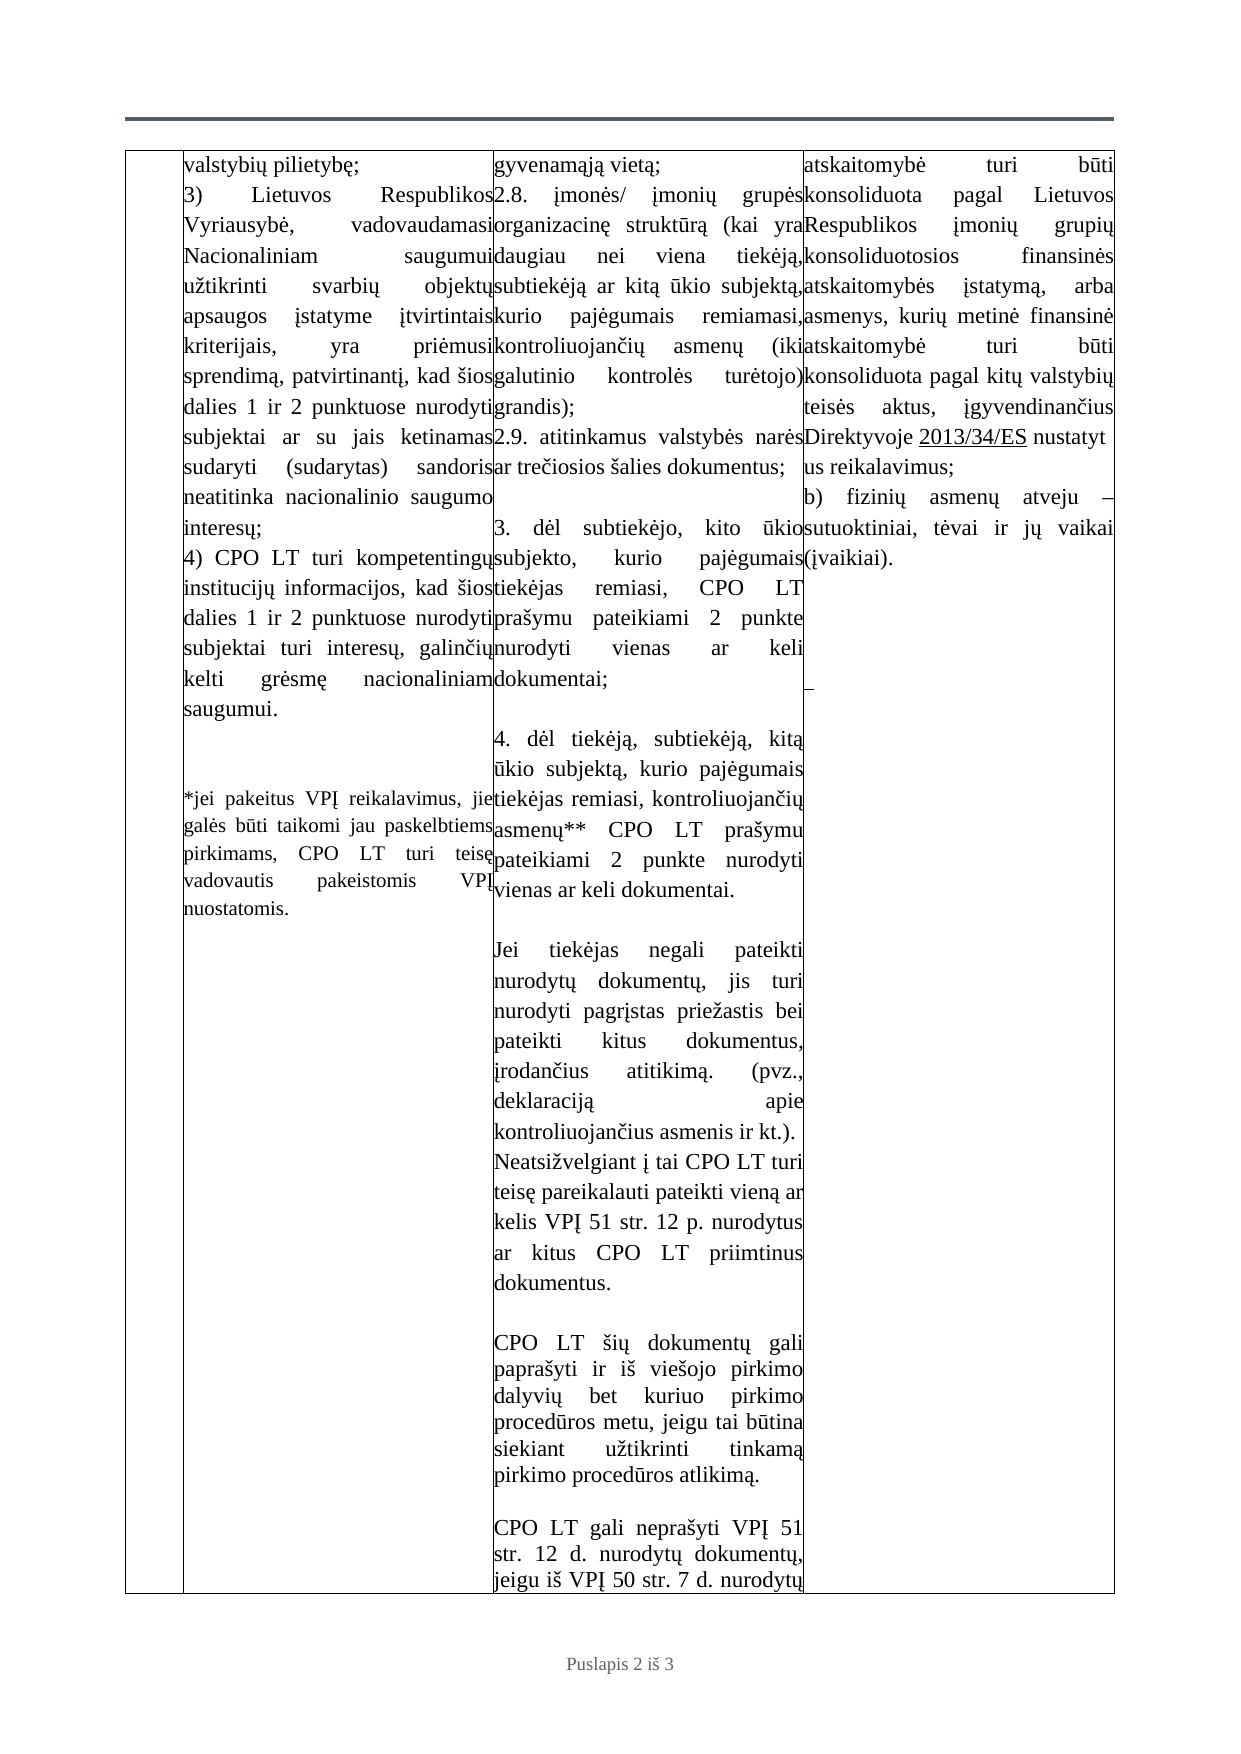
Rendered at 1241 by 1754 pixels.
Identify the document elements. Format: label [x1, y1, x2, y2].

table_cell [804, 151, 1114, 1593]
table_cell [494, 151, 803, 1593]
table_cell [184, 151, 493, 1593]
table_cell [126, 151, 183, 1593]
